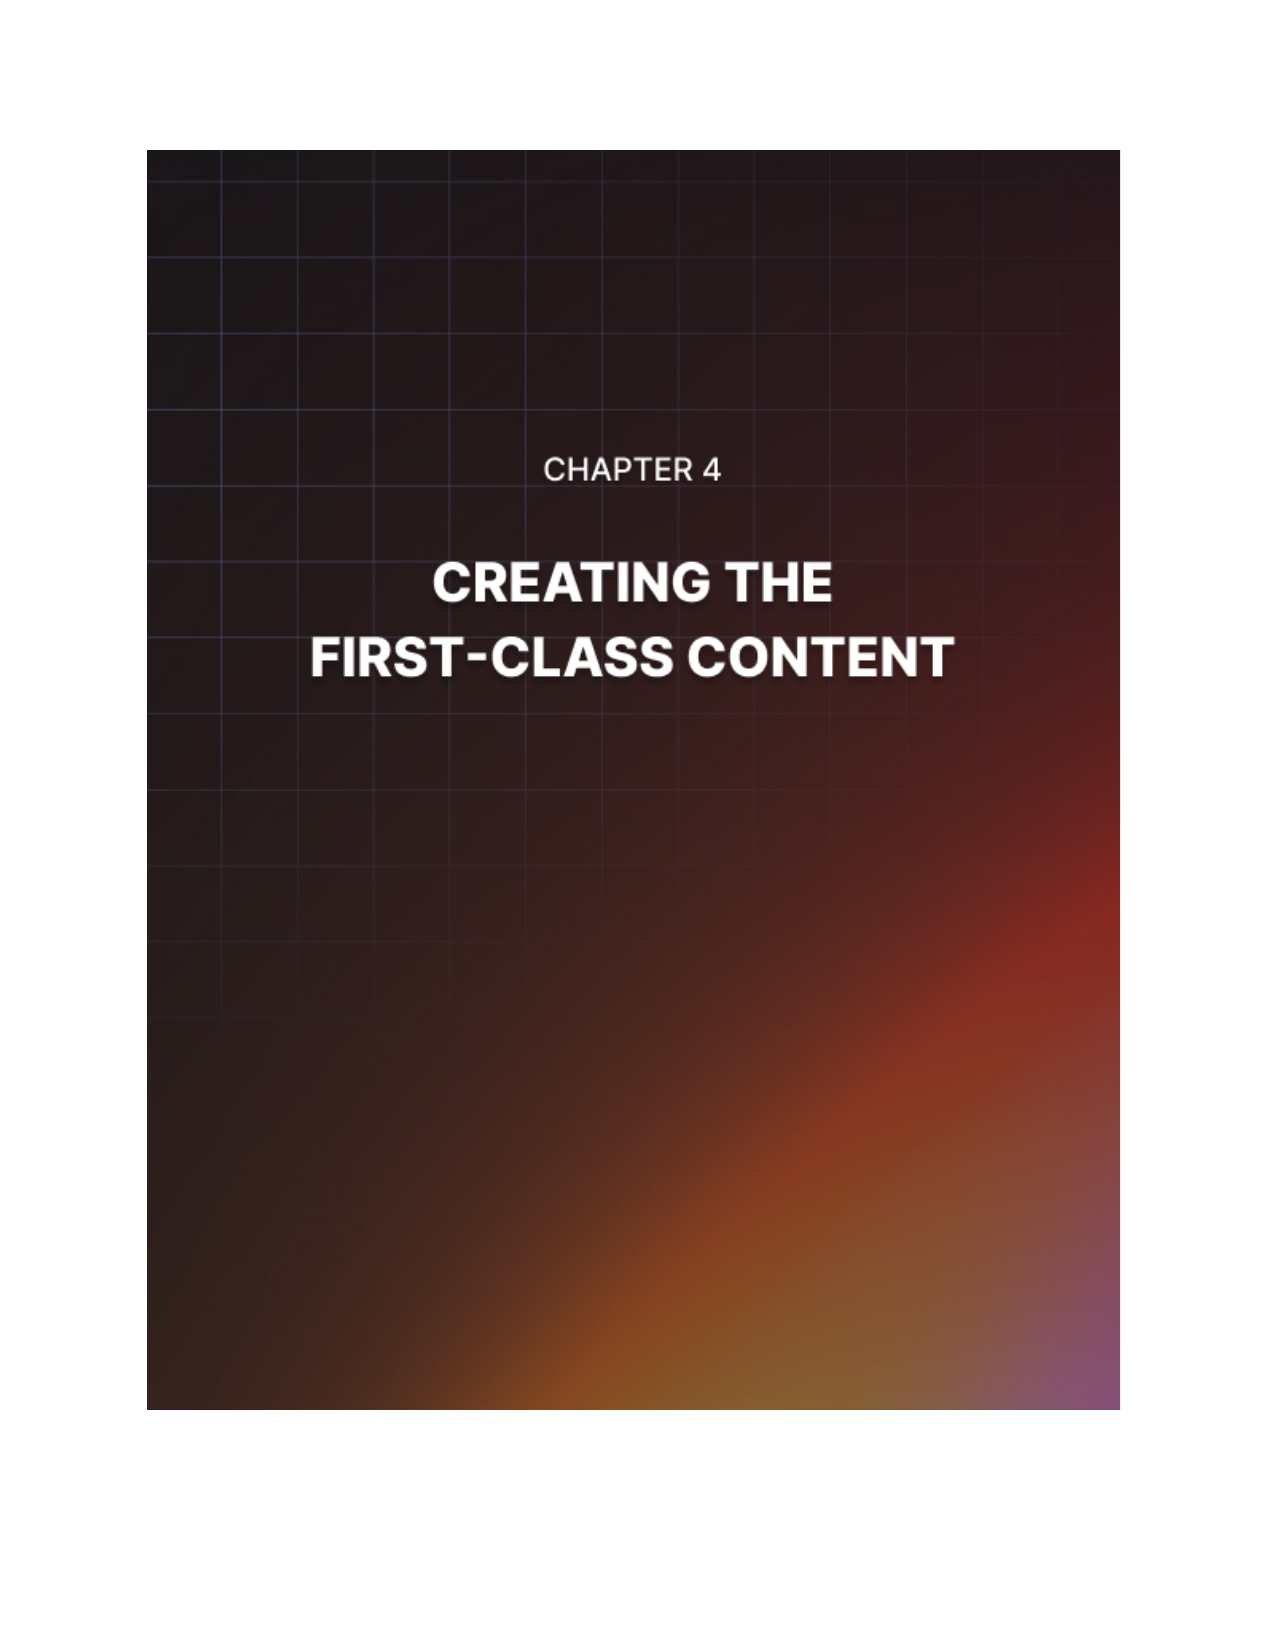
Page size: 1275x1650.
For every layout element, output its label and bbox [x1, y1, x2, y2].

picture [147, 150, 1121, 1410]
